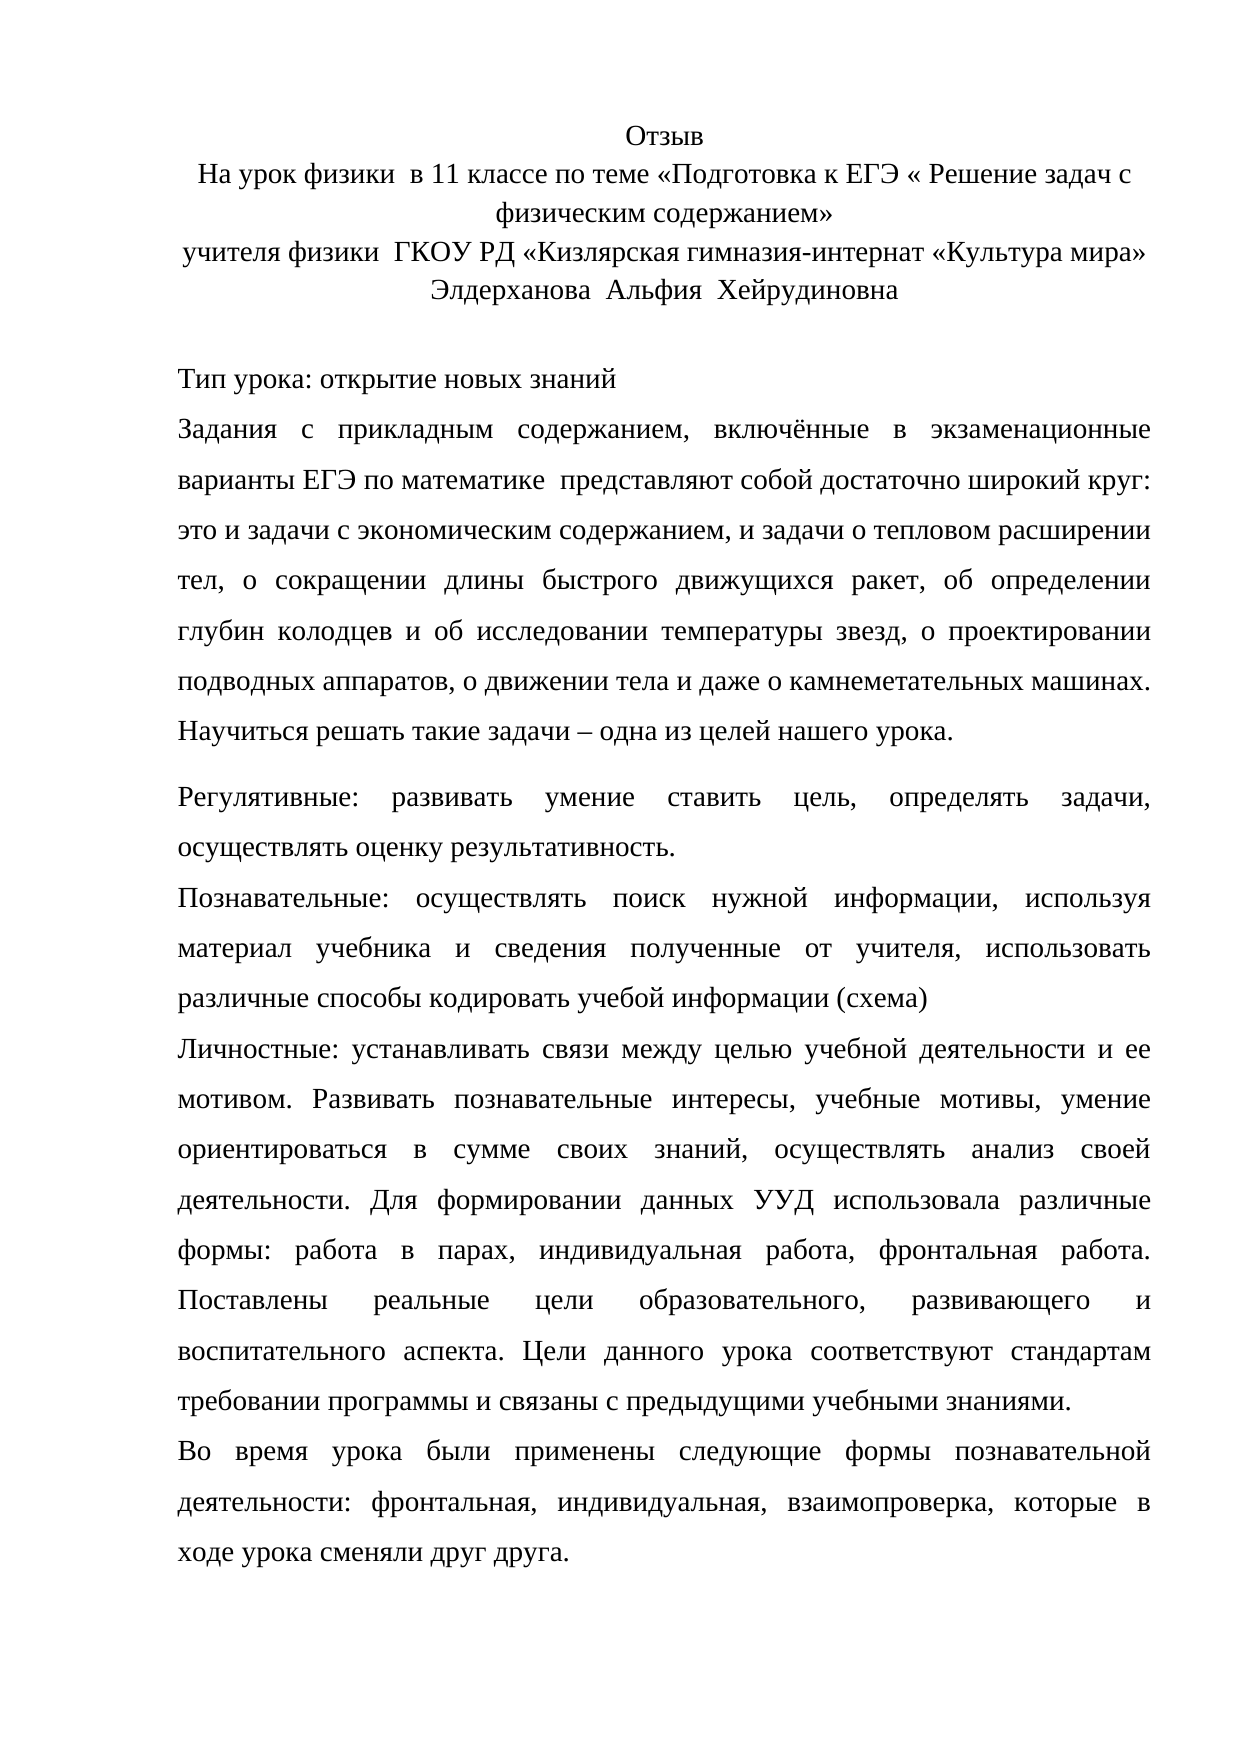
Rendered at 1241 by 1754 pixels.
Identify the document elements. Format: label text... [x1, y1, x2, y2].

text Познавательные: осуществлять поиск нужной информации, используя материал учебника и сведения полученные от учителя, использовать различные способы кодировать учебой информации (схема) [177, 880, 1152, 1014]
text Отзыв [177, 118, 1152, 152]
text Во время урока были применены следующие формы познавательной деятельности: фронтальная, индивидуальная, взаимопроверка, которые в ходе урока сменяли друг друга. [177, 1433, 1152, 1567]
text На урок физики в 11 классе по теме «Подготовка к ЕГЭ « Решение задач с физическим содержанием» [177, 157, 1152, 229]
text учителя физики ГКОУ РД «Кизлярская гимназия-интернат «Культура мира» [177, 234, 1152, 267]
text Регулятивные: развивать умение ставить цель, определять задачи, осуществлять оценку результативность. [177, 779, 1152, 863]
text Личностные: устанавливать связи между целью учебной деятельности и ее мотивом. Развивать познавательные интересы, учебные мотивы, умение ориентироваться в сумме своих знаний, осуществлять анализ своей деятельности. Для формировании данных УУД использовала различные формы: работа в парах, индивидуальная работа, фронтальная работа. Поставлены реальные цели образовательного, развивающего и воспитательного аспекта. Цели данного урока соответствуют стандартам требовании программы и связаны с предыдущими учебными знаниями. [177, 1031, 1152, 1417]
text Тип урока: открытие новых знаний [177, 361, 1152, 395]
text Элдерханова Альфия Хейрудиновна [177, 272, 1152, 306]
text Задания с прикладным содержанием, включённые в экзаменационные варианты ЕГЭ по математике представляют собой достаточно широкий круг: это и задачи с экономическим содержанием, и задачи о тепловом расширении тел, о сокращении длины быстрого движущихся ракет, об определении глубин колодцев и об исследовании температуры звезд, о проектировании подводных аппаратов, о движении тела и даже о камнеметательных машинах. Научиться решать такие задачи – одна из целей нашего урока. [177, 411, 1152, 747]
